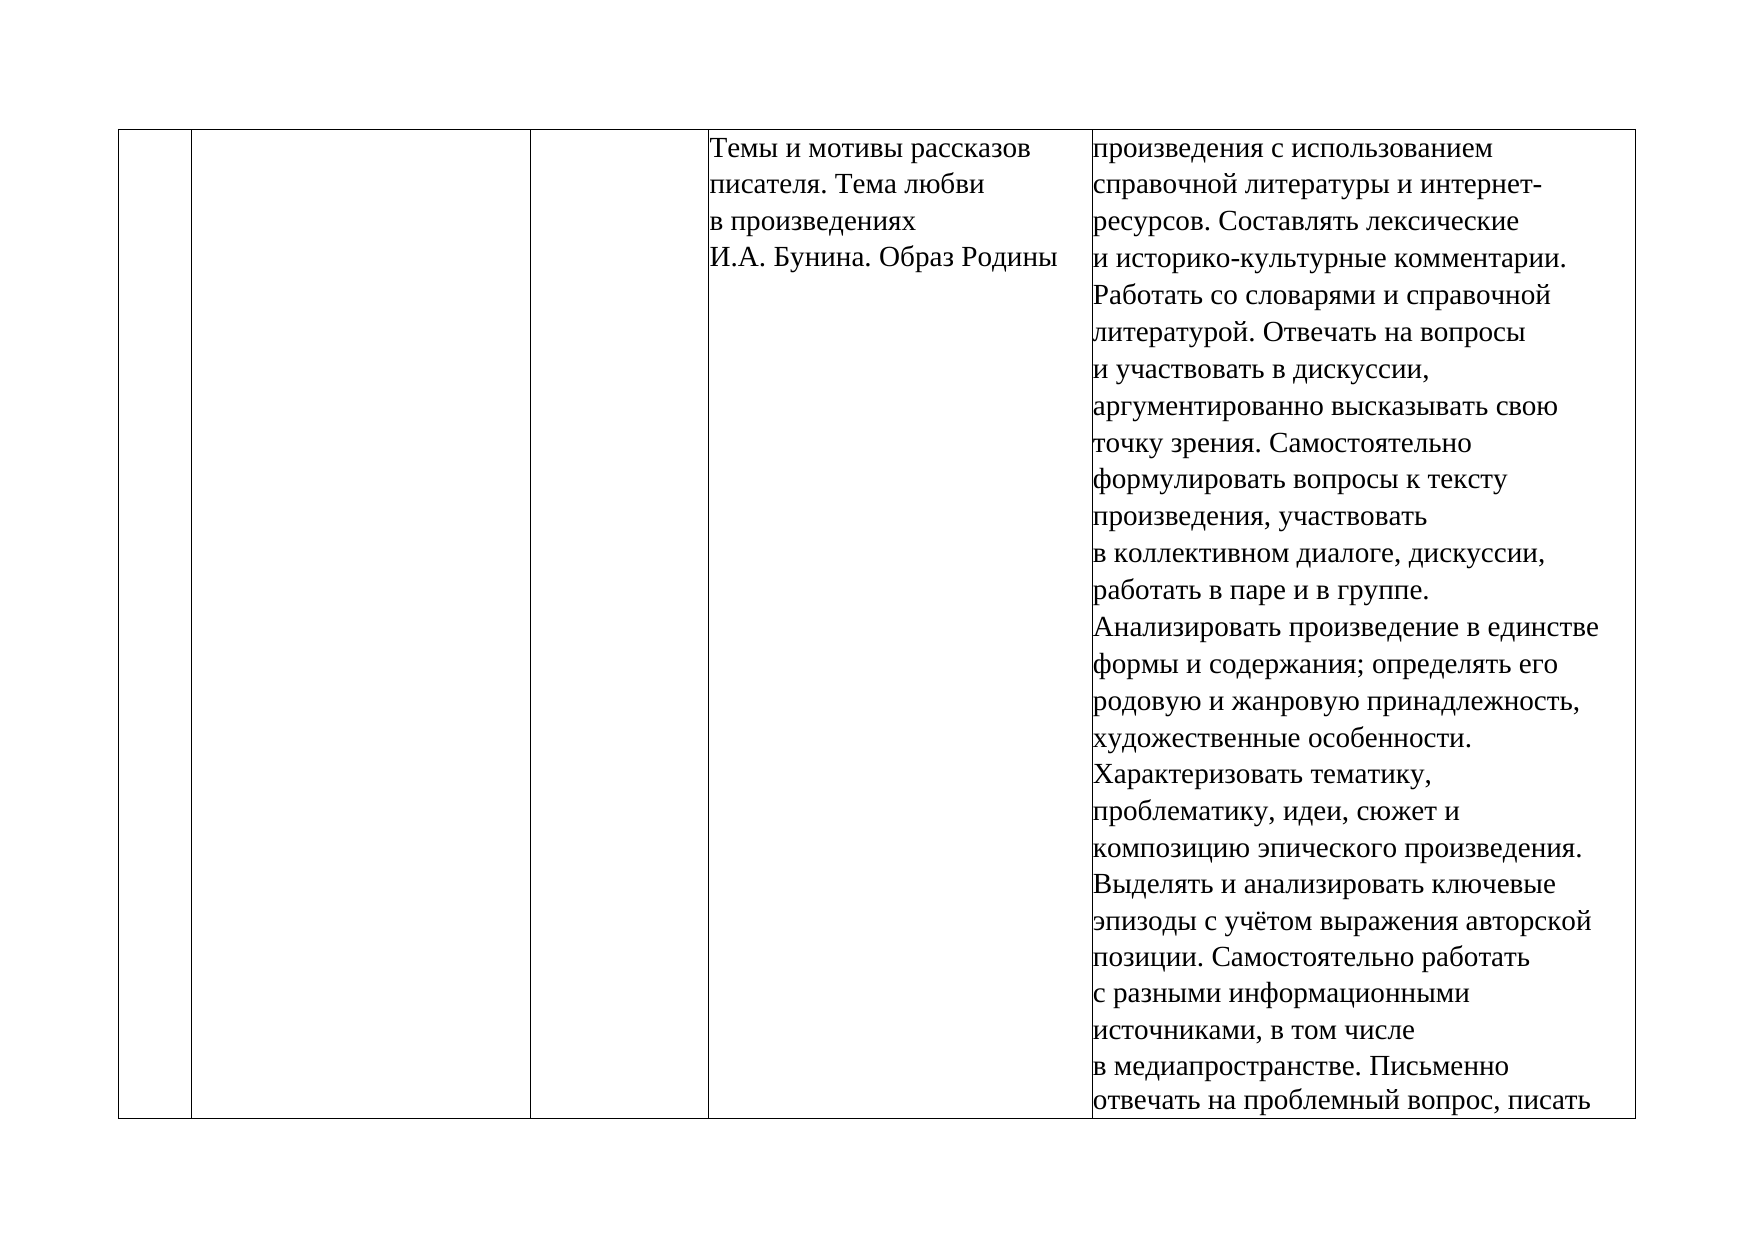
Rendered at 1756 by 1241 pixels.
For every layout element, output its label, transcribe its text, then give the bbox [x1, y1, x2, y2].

table_header Темы и мотивы рассказов писателя. Тема любви в произведениях И.А. Бунина. Образ Родины [709, 130, 1092, 1118]
table_header [531, 130, 708, 1118]
table_header [119, 130, 191, 1118]
table_header произведения с использованием справочной литературы и интернет- ресурсов. Составлять лексические и историко-культурные комментарии. Работать со словарями и справочной литературой. Отвечать на вопросы и участвовать в дискуссии, аргументированно высказывать свою точку зрения. Самостоятельно формулировать вопросы к тексту произведения, участвовать в коллективном диалоге, дискуссии, работать в паре и в группе. Анализировать произведение в единстве формы и содержания; определять его родовую и жанровую принадлежность, художественные особенности. Характеризовать тематику, проблематику, идеи, сюжет и композицию эпического произведения. Выделять и анализировать ключевые эпизоды с учётом выражения авторской позиции. Самостоятельно работать с разными информационными источниками, в том числе в медиапространстве. Письменно отвечать на проблемный вопрос, писать [1093, 130, 1635, 1118]
table_header [192, 130, 530, 1118]
